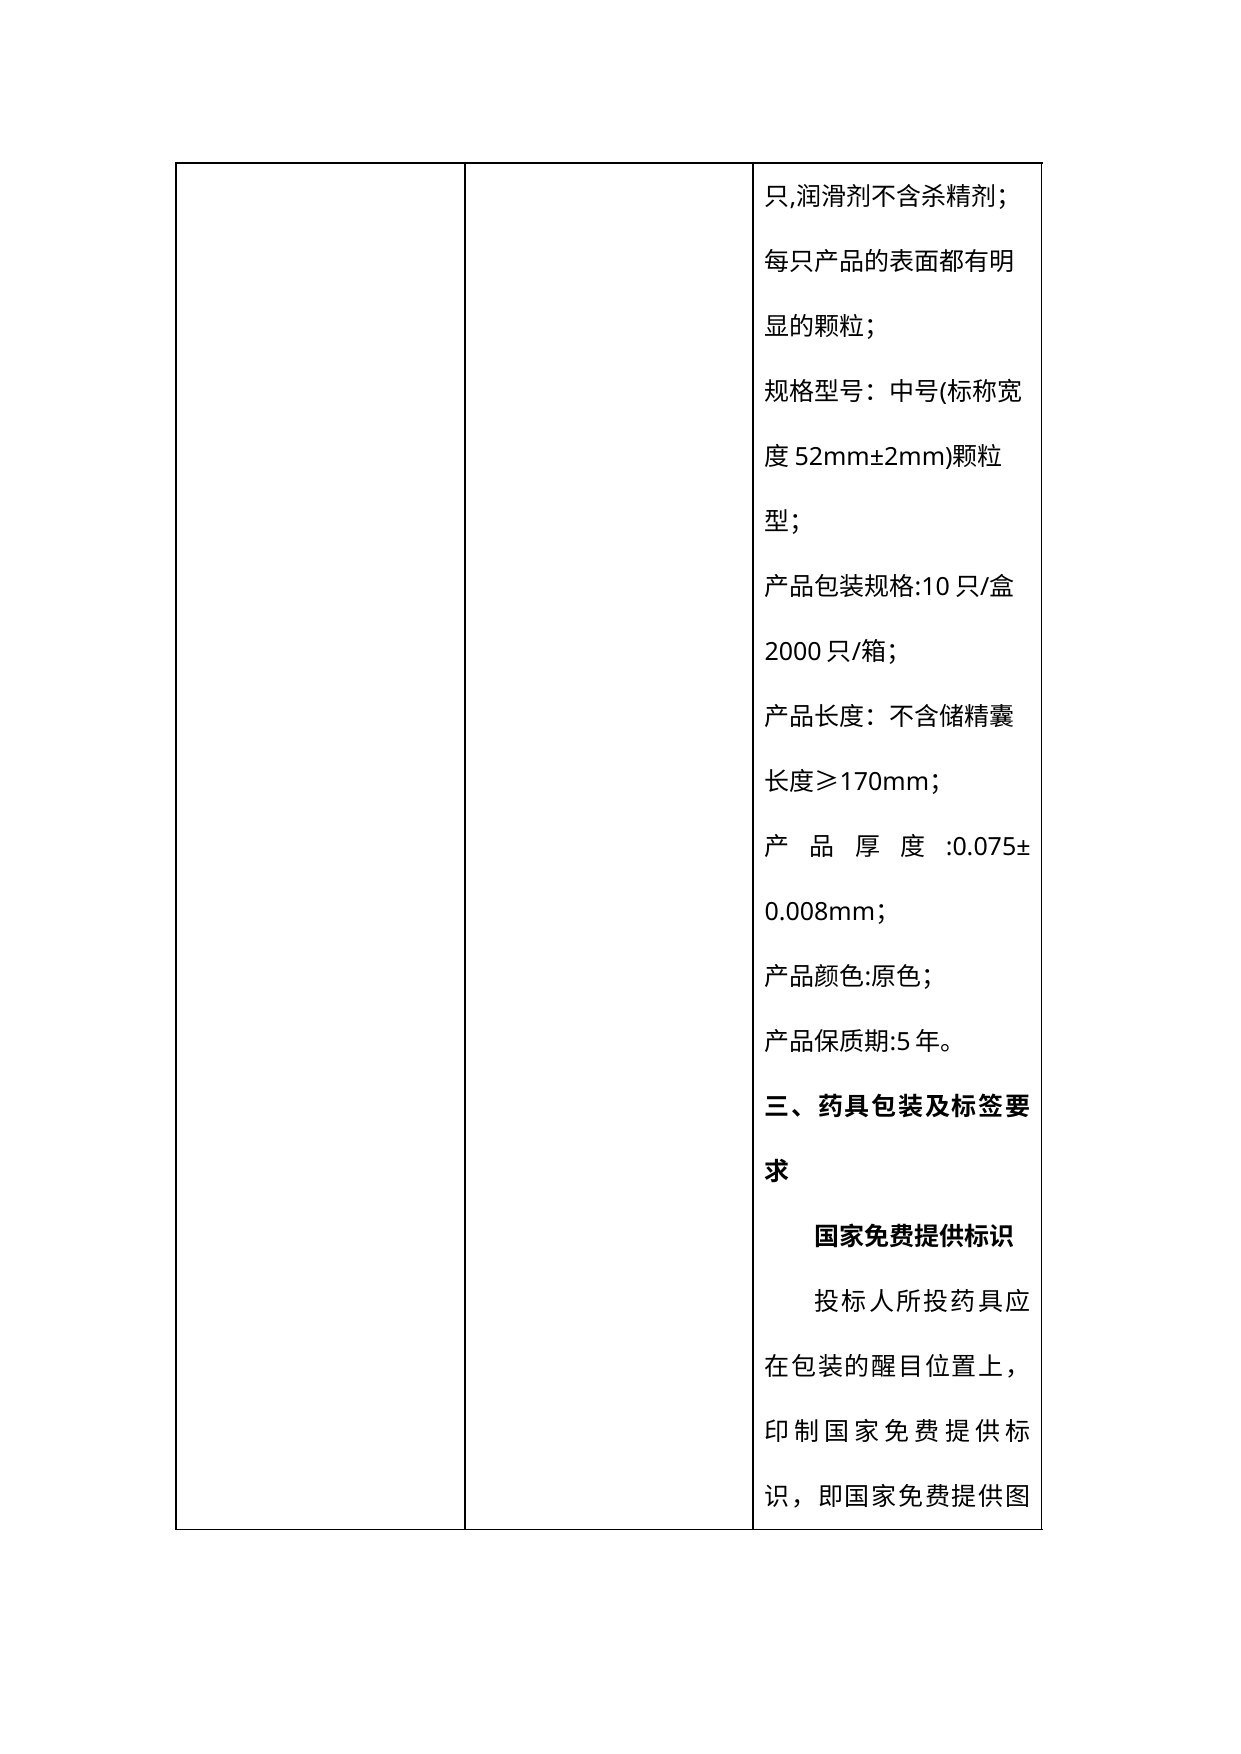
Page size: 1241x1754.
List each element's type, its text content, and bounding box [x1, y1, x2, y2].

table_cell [754, 164, 1041, 1528]
table_cell 1 [177, 164, 464, 1528]
table_cell [466, 164, 752, 1528]
